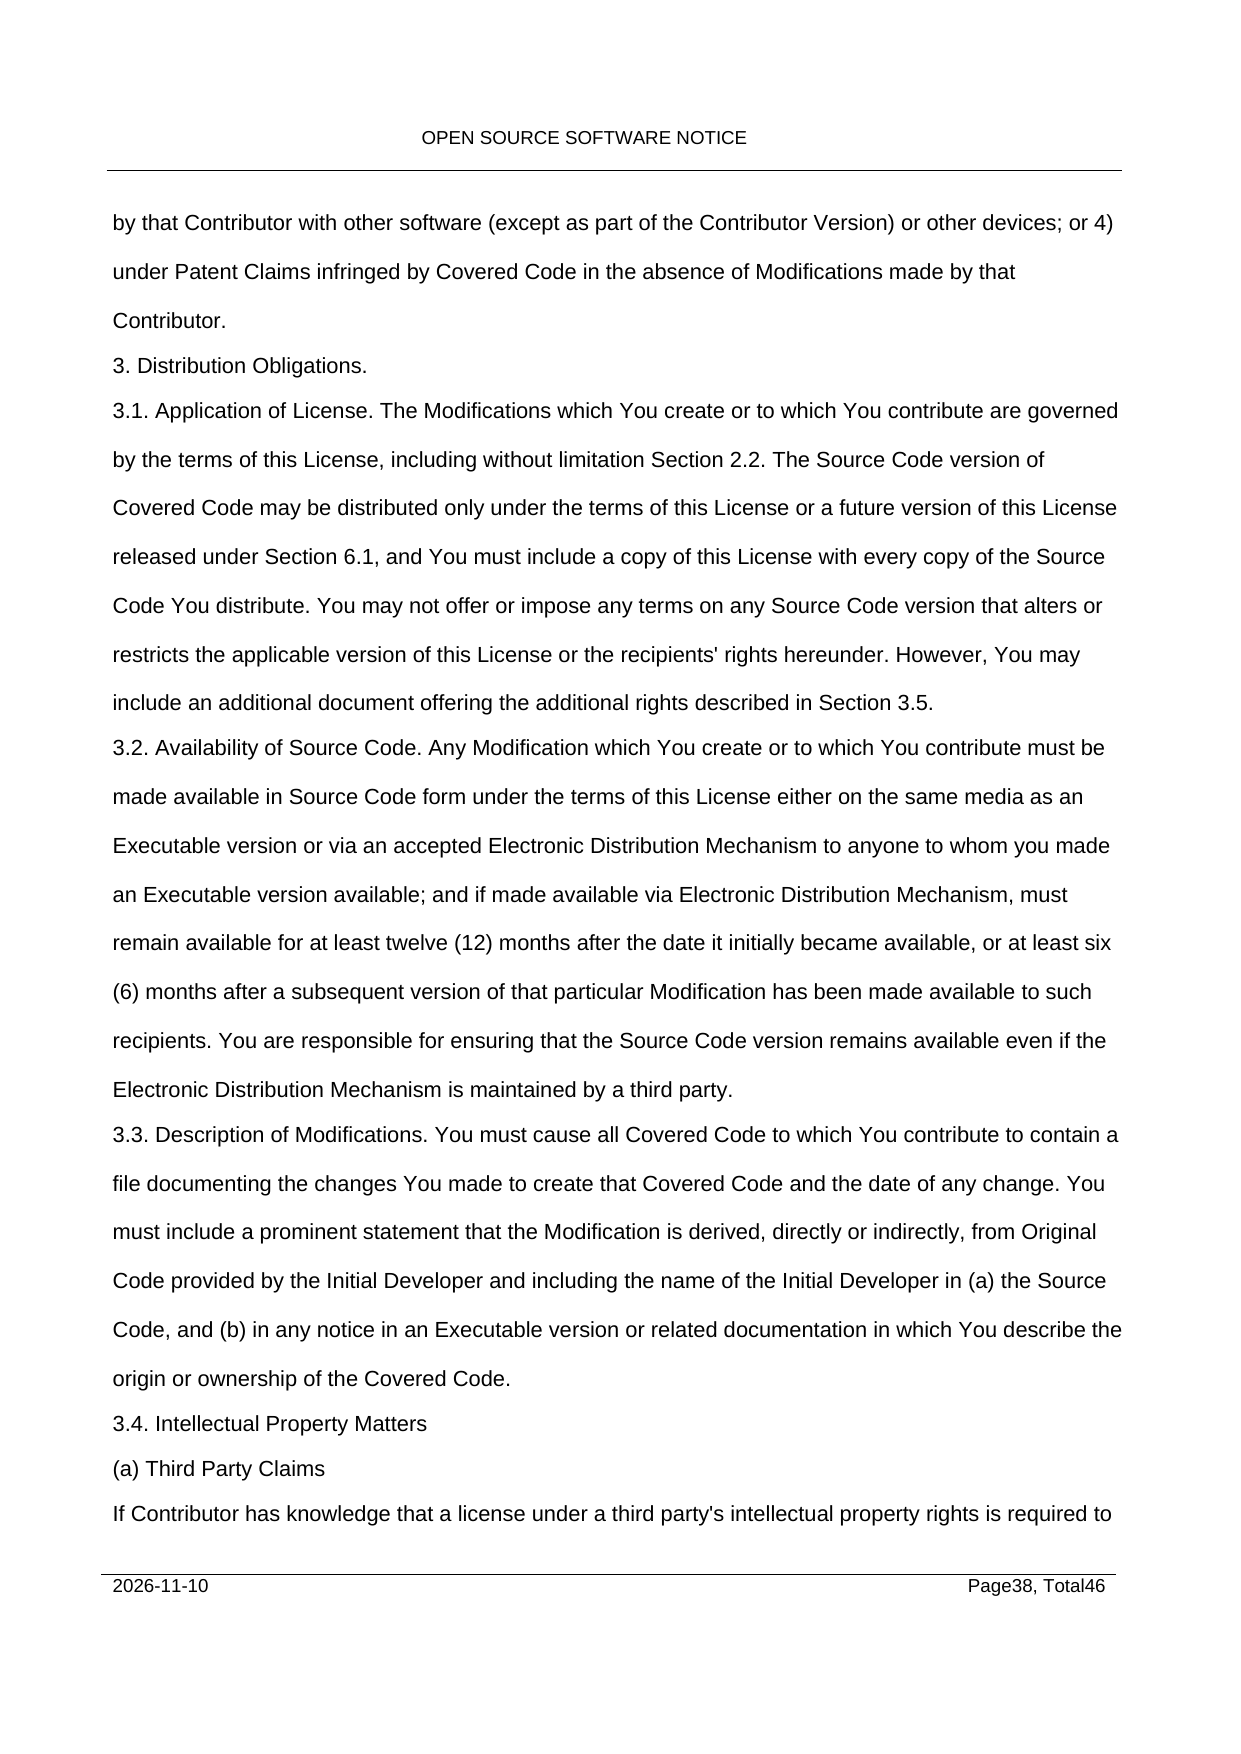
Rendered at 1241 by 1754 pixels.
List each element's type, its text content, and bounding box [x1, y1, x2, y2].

text 3.1. Application of License. The Modifications which You create or to which You contribute are governed by the terms of this License, including without limitation Section 2.2. The Source Code version of Covered Code may be distributed only under the terms of this License or a future version of this License released under Section 6.1, and You must include a copy of this License with every copy of the Source Code You distribute. You may not offer or impose any terms on any Source Code version that alters or restricts the applicable version of this License or the recipients' rights hereunder. However, You may include an additional document offering the additional rights described in Section 3.5. [112, 394, 1128, 719]
text (a) Third Party Claims [112, 1452, 1128, 1484]
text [112, 1497, 1128, 1529]
text 3.3. Description of Modifications. You must cause all Covered Code to which You contribute to contain a file documenting the changes You made to create that Covered Code and the date of any change. You must include a prominent statement that the Modification is derived, directly or indirectly, from Original Code provided by the Initial Developer and including the name of the Initial Developer in (a) the Source Code, and (b) in any notice in an Executable version or related documentation in which You describe the origin or ownership of the Covered Code. [112, 1118, 1128, 1394]
text 3.4. Intellectual Property Matters [112, 1407, 1128, 1439]
text 3.2. Availability of Source Code. Any Modification which You create or to which You contribute must be made available in Source Code form under the terms of this License either on the same media as an Executable version or via an accepted Electronic Distribution Mechanism to anyone to whom you made an Executable version available; and if made available via Electronic Distribution Mechanism, must remain available for at least twelve (12) months after the date it initially became available, or at least six (6) months after a subsequent version of that particular Modification has been made available to such recipients. You are responsible for ensuring that the Source Code version remains available even if the Electronic Distribution Mechanism is maintained by a third party. [112, 732, 1128, 1105]
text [112, 206, 1128, 336]
text 3. Distribution Obligations. [112, 349, 1128, 381]
